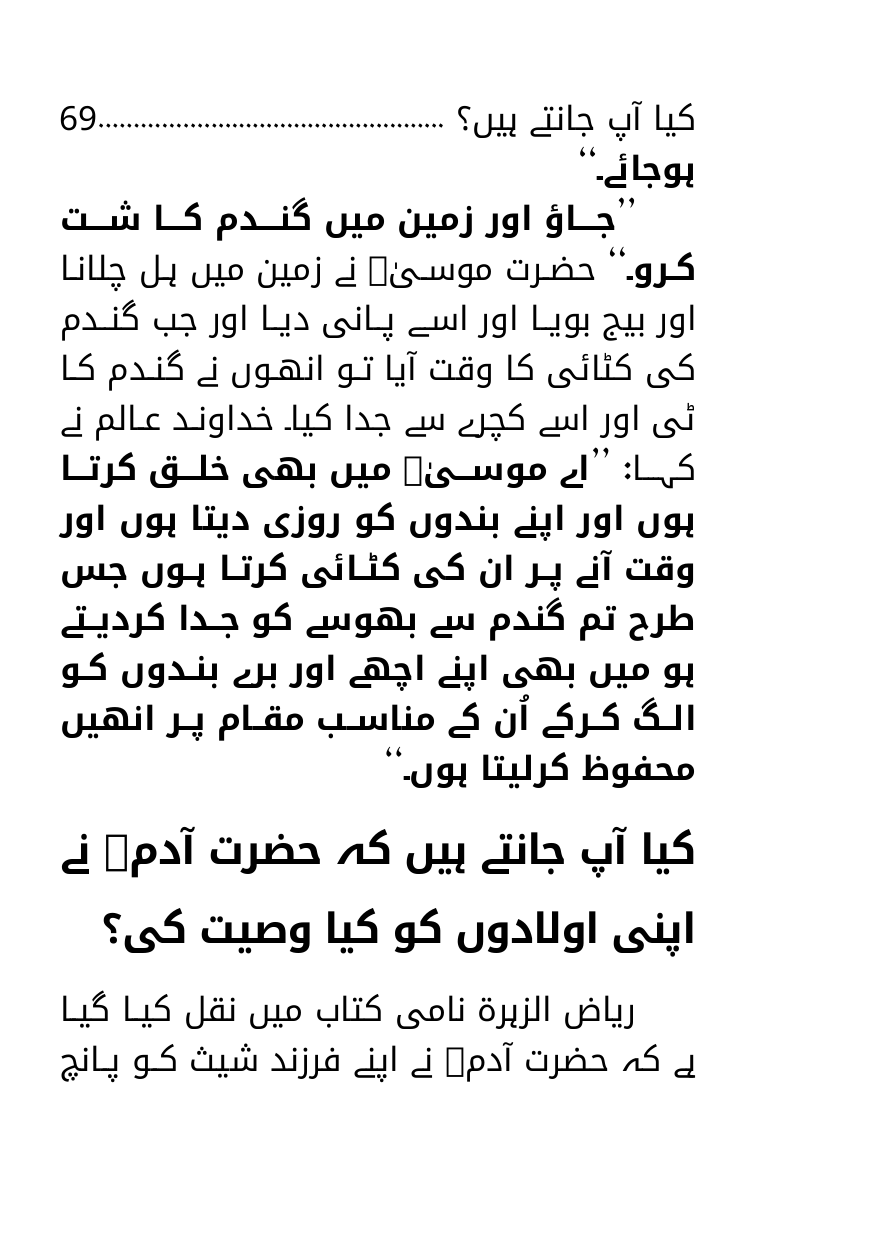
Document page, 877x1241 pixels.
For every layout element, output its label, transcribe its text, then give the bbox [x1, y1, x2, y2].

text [60, 140, 697, 190]
subtitle کیا آپ جانتے ہیں کہ حضرت آدم﷣ نے اپنی اولادوں کو کیا وصیت کی؟ [60, 811, 697, 969]
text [60, 981, 697, 1081]
text ’’جاؤ اور زمین میں گندم کا شت کرو۔‘‘ حضرت موسیٰ﷣ نے زمین میں ہل چلانا اور بیج بویا اور اسے پانی دیا اور جب گندم کی کٹائی کا وقت آیا تو انھوں نے گندم کا ٹی اور اسے کچرے سے جدا کیا۔ خداوند عالم نے کہا: ’’اے موسیٰ﷣ میں بھی خلق کرتا ہوں اور اپنے بندوں کو روزی دیتا ہوں اور وقت آنے پر ان کی کٹائی کرتا ہوں جس طرح تم گندم سے بھوسے کو جدا کردیتے ہو میں بھی اپنے اچھے اور برے بندوں کو الگ کرکے اُن کے مناسب مقام پر انھیں محفوظ کرلیتا ہوں۔‘‘ [60, 190, 697, 790]
